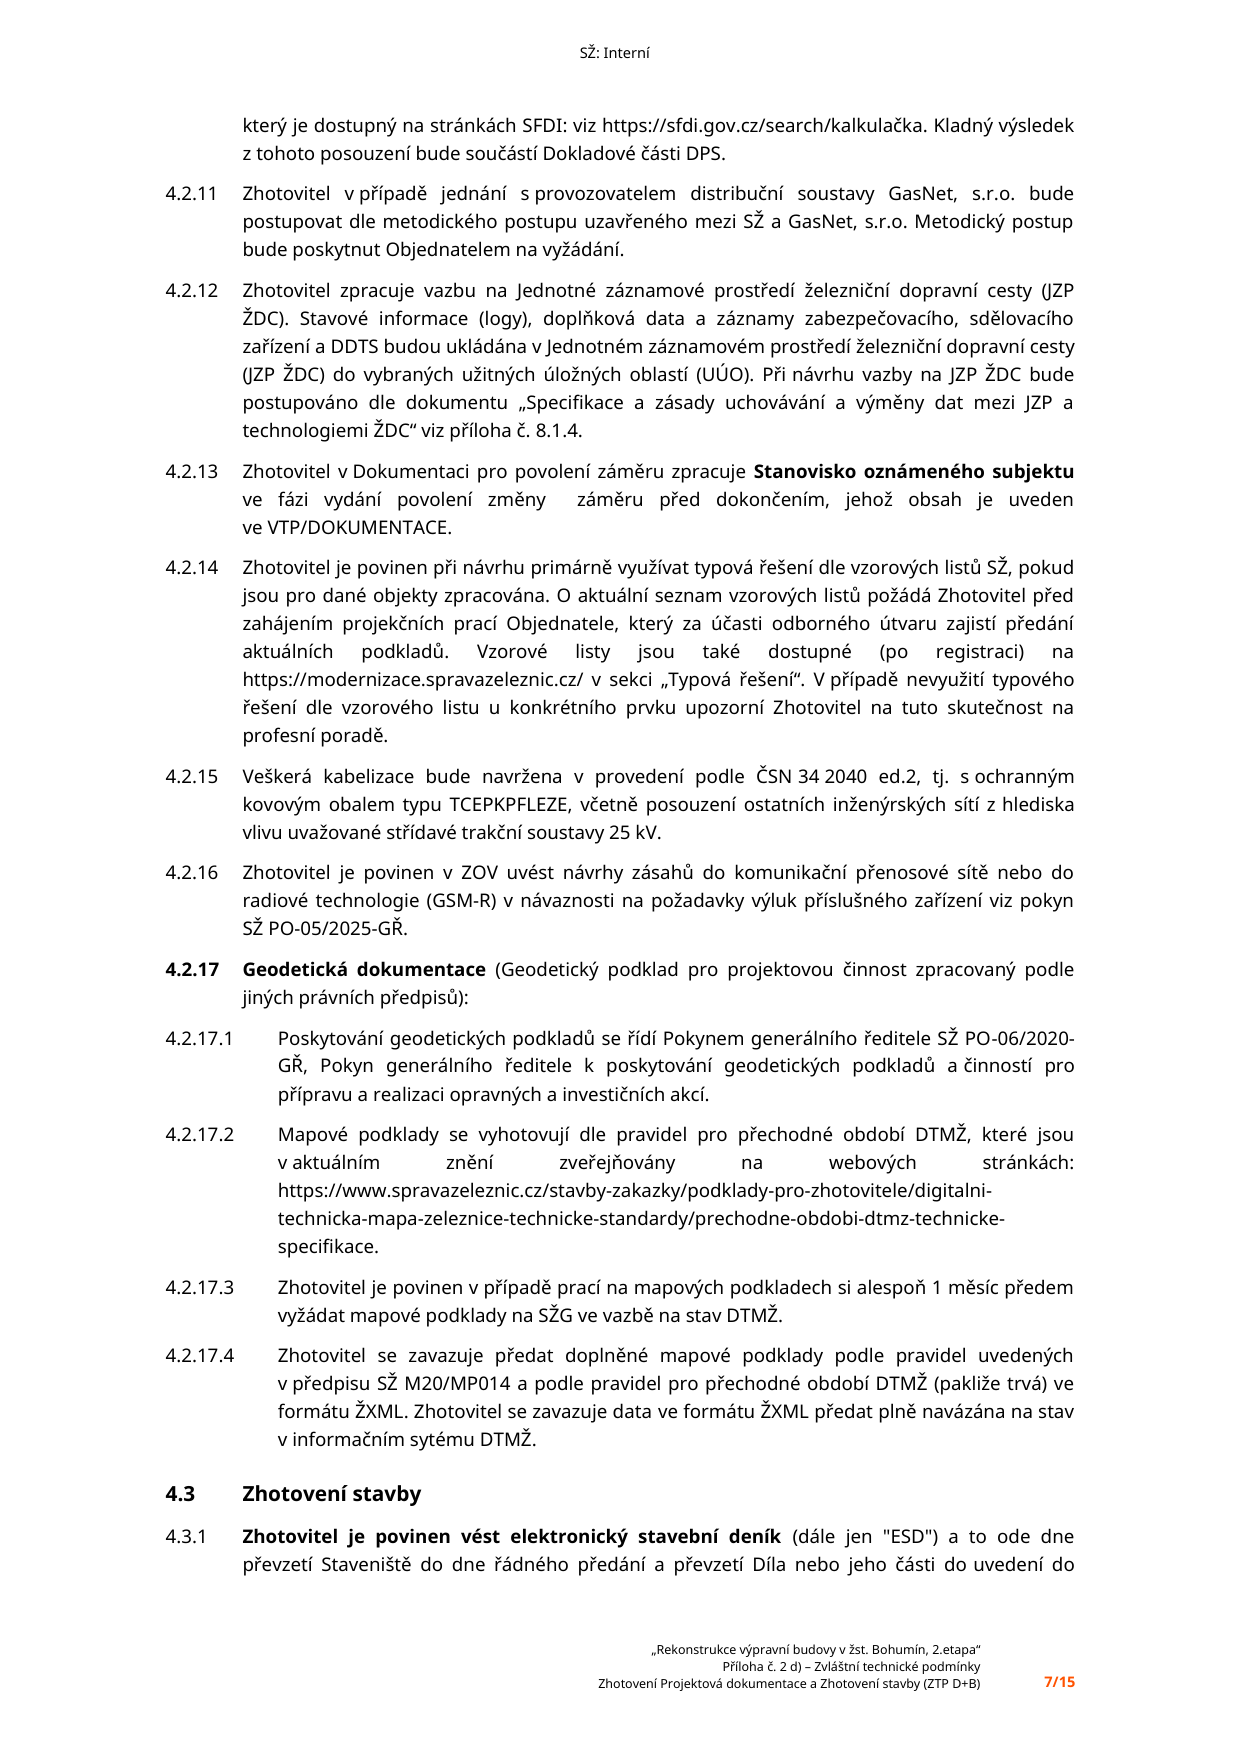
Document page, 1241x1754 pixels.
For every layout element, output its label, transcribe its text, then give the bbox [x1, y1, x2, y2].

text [165, 1523, 1075, 1577]
text Mapové podklady se vyhotovují dle pravidel pro přechodné období DTMŽ, které jsou v aktuálním znění zveřejňovány na webových stránkách: https://www.spravazeleznic.cz/stavby-zakazky/podklady-pro-zhotovitele/digitalni-technicka-mapa-zeleznice-technicke-standardy/prechodne-obdobi-dtmz-technicke-specifikace. [165, 1121, 1075, 1259]
text Zhotovitel je povinen v ZOV uvést návrhy zásahů do komunikační přenosové sítě nebo do radiové technologie (GSM-R) v návaznosti na požadavky výluk příslušného zařízení viz pokyn SŽ PO-05/2025-GŘ. [165, 860, 1075, 941]
text Zhotovitel se zavazuje předat doplněné mapové podklady podle pravidel uvedených v předpisu SŽ M20/MP014 a podle pravidel pro přechodné období DTMŽ (pakliže trvá) ve formátu ŽXML. Zhotovitel se zavazuje data ve formátu ŽXML předat plně navázána na stav v informačním sytému DTMŽ. [165, 1342, 1075, 1452]
text Poskytování geodetických podkladů se řídí Pokynem generálního ředitele SŽ PO-06/2020-GŘ, Pokyn generálního ředitele k poskytování geodetických podkladů a činností pro přípravu a realizaci opravných a investičních akcí. [165, 1025, 1075, 1106]
text Zhotovení stavby [165, 1479, 1075, 1508]
text Veškerá kabelizace bude navržena v provedení podle ČSN 34 2040 ed.2, tj. s ochranným kovovým obalem typu TCEPKPFLEZE, včetně posouzení ostatních inženýrských sítí z hlediska vlivu uvažované střídavé trakční soustavy 25 kV. [165, 763, 1075, 845]
text Zhotovitel je povinen při návrhu primárně využívat typová řešení dle vzorových listů SŽ, pokud jsou pro dané objekty zpracována. O aktuální seznam vzorových listů požádá Zhotovitel před zahájením projekčních prací Objednatele, který za účasti odborného útvaru zajistí předání aktuálních podkladů. Vzorové listy jsou také dostupné (po registraci) na https://modernizace.spravazeleznic.cz/ v sekci „Typová řešení“. V případě nevyužití typového řešení dle vzorového listu u konkrétního prvku upozorní Zhotovitel na tuto skutečnost na profesní poradě. [165, 554, 1075, 748]
text Zhotovitel v Dokumentaci pro povolení záměru zpracuje Stanovisko oznámeného subjektu ve fázi vydání povolení změny záměru před dokončením, jehož obsah je uveden ve VTP/DOKUMENTACE. [165, 458, 1075, 539]
text Zhotovitel v případě jednání s provozovatelem distribuční soustavy GasNet, s.r.o. bude postupovat dle metodického postupu uzavřeného mezi SŽ a GasNet, s.r.o. Metodický postup bude poskytnut Objednatelem na vyžádání. [165, 181, 1075, 262]
text Zhotovitel zpracuje vazbu na Jednotné záznamové prostředí železniční dopravní cesty (JZP ŽDC). Stavové informace (logy), doplňková data a záznamy zabezpečovacího, sdělovacího zařízení a DDTS budou ukládána v Jednotném záznamovém prostředí železniční dopravní cesty (JZP ŽDC) do vybraných užitných úložných oblastí (UÚO). Při návrhu vazby na JZP ŽDC bude postupováno dle dokumentu „Specifikace a zásady uchovávání a výměny dat mezi JZP a technologiemi ŽDC“ viz příloha č. 8.1.4. [165, 277, 1075, 443]
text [165, 112, 1075, 166]
text Zhotovitel je povinen v případě prací na mapových podkladech si alespoň 1 měsíc předem vyžádat mapové podklady na SŽG ve vazbě na stav DTMŽ. [165, 1274, 1075, 1327]
text Geodetická dokumentace (Geodetický podklad pro projektovou činnost zpracovaný podle jiných právních předpisů): [165, 956, 1075, 1010]
